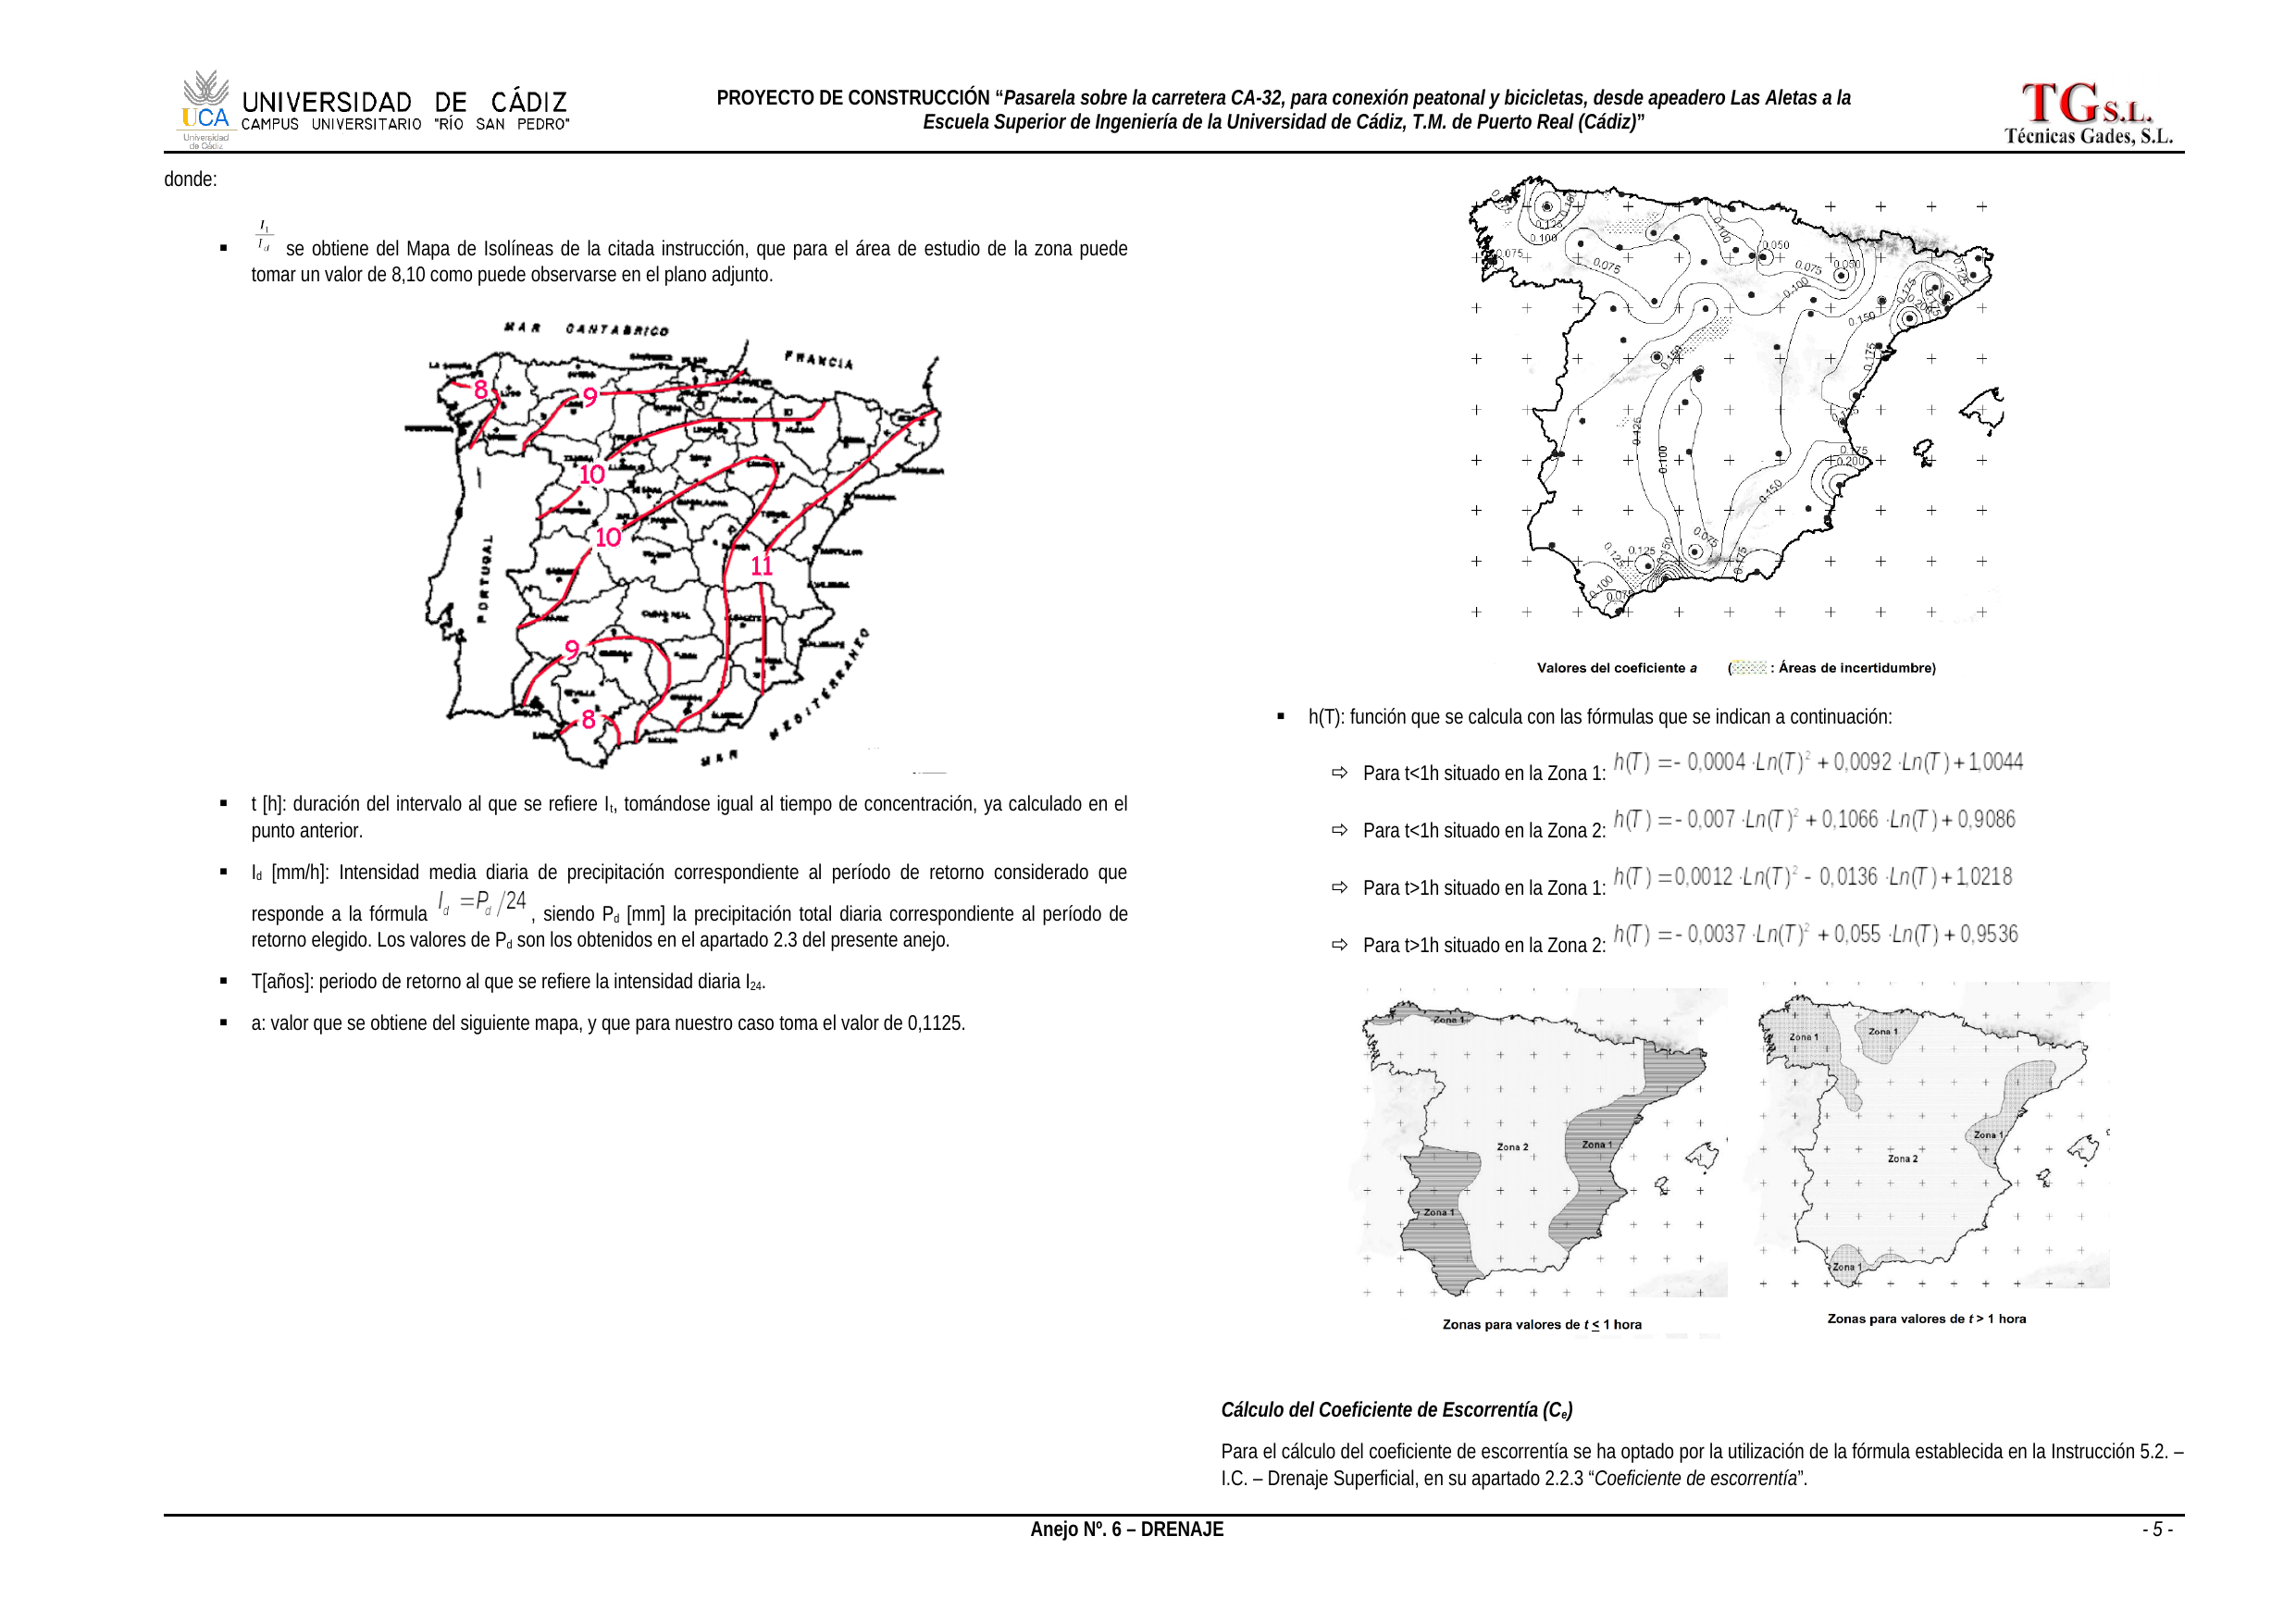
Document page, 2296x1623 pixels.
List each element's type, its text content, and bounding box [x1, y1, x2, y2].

picture [1458, 167, 2004, 687]
picture [174, 68, 576, 151]
text donde: [164, 167, 1129, 191]
text t [h]: duración del intervalo al que se refiere It, tomándose igual al tiempo de concentración, ya calculado en el punto anterior. [218, 791, 1129, 842]
text Para el cálculo del coeficiente de escorrentía se ha optado por la utilización de la fórmula establecida en la Instrucción 5.2. – I.C. – Drenaje Superficial, en su apartado 2.2.3 “Coeficiente de escorrentía”. [1221, 1439, 2186, 1490]
text Para t>1h situado en la Zona 1: [1331, 860, 2186, 899]
text a: valor que se obtiene del siguiente mapa, y que para nuestro caso toma el valor de 0,1125. [218, 1010, 1129, 1035]
text Para t>1h situado en la Zona 2: [1331, 917, 2186, 957]
text Cálculo del Coeficiente de Escorrentía (Ce) [1221, 1397, 2186, 1422]
text T[años]: periodo de retorno al que se refiere la intensidad diaria I24. [218, 969, 1129, 994]
text se obtiene del Mapa de Isolíneas de la citada instrucción, que para el área de estudio de la zona puede tomar un valor de 8,10 como puede observarse en el plano adjunto. [218, 214, 1129, 286]
text h(T): función que se calcula con las fórmulas que se indican a continuación: [1276, 704, 2186, 728]
text Para t<1h situado en la Zona 2: [1331, 802, 2186, 843]
picture [400, 304, 948, 774]
picture [2002, 68, 2176, 151]
text Para t<1h situado en la Zona 1: [1331, 746, 2186, 786]
text Id [mm/h]: Intensidad media diaria de precipitación correspondiente al período de retorno considerado que responde a la fórmula , siendo Pd [mm] la precipitación total diaria correspondiente al período de retorno elegido. Los valores de Pd son los obtenidos en el apartado 2.3 del presente anejo. [218, 859, 1129, 951]
picture [1348, 974, 2114, 1339]
